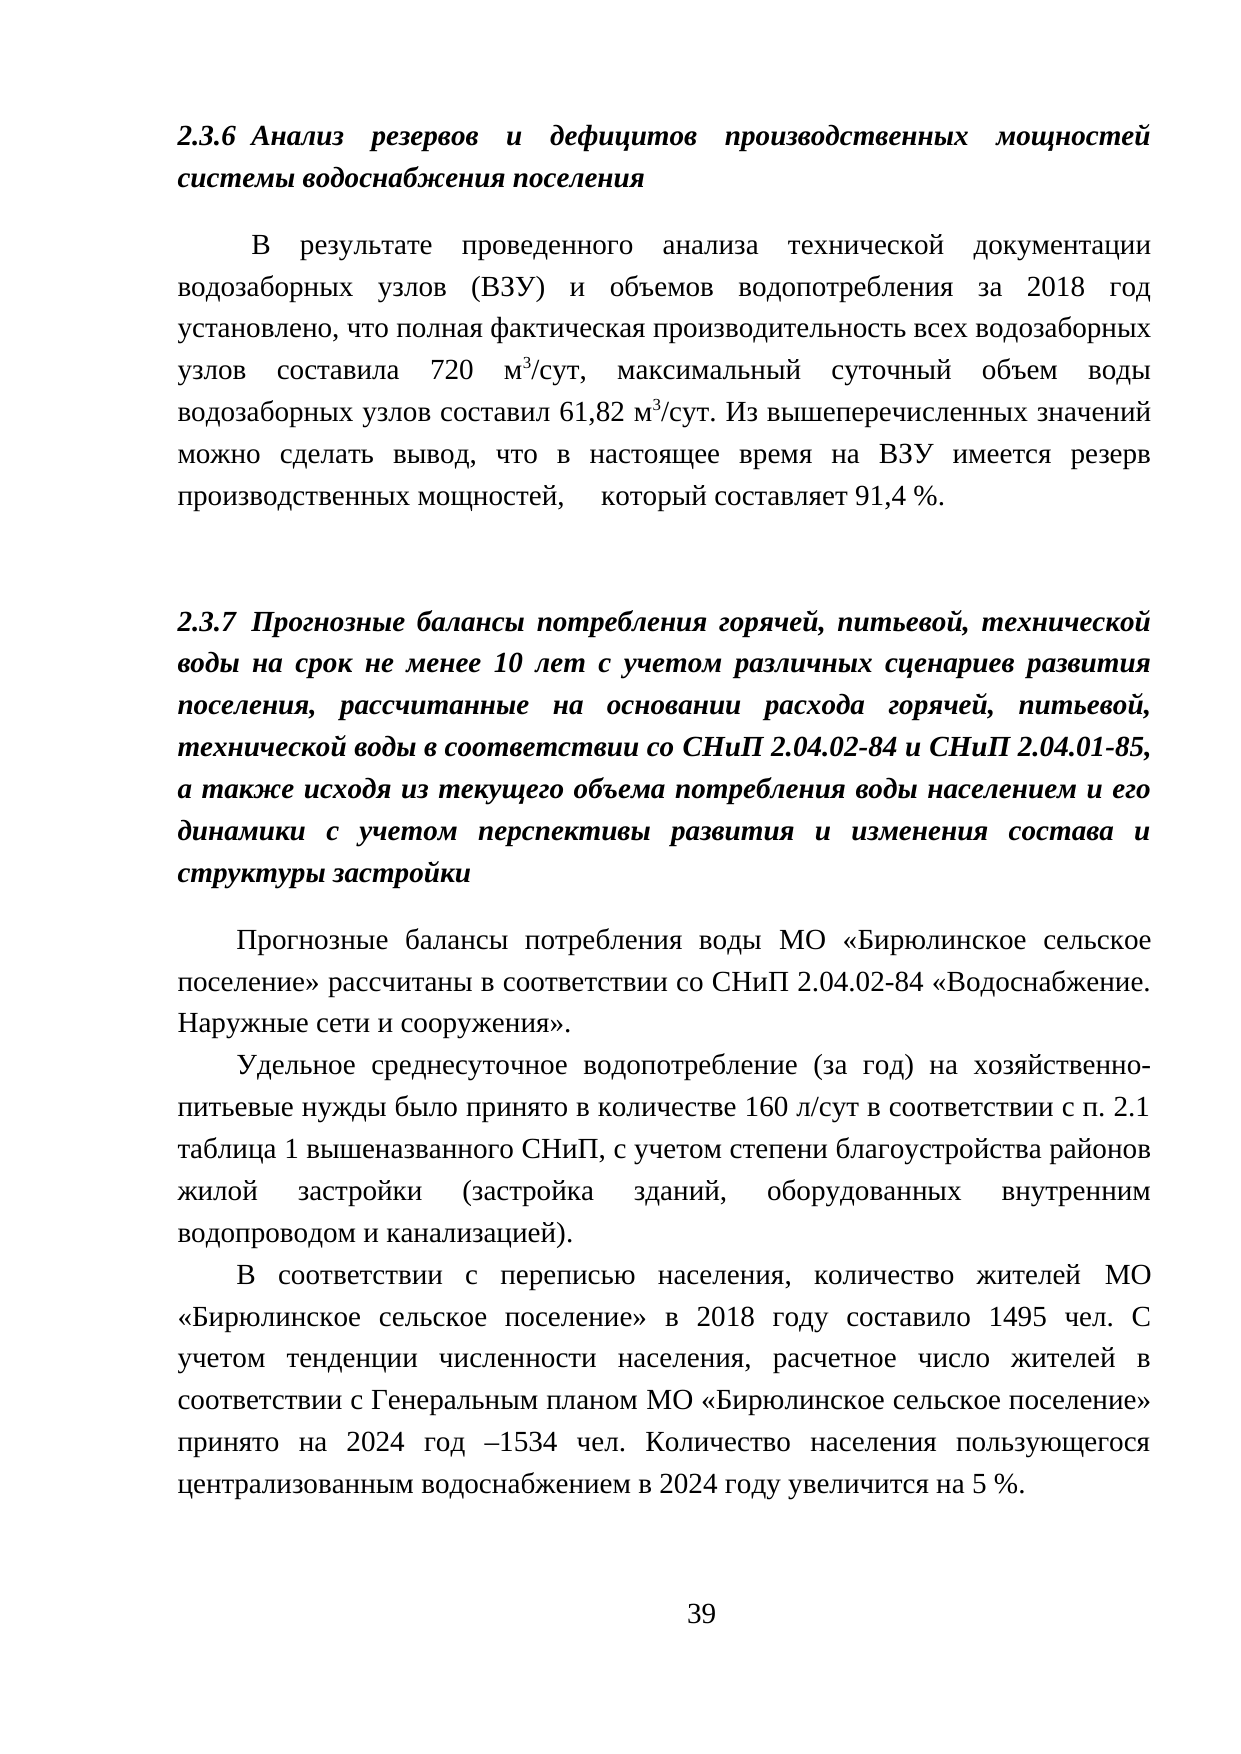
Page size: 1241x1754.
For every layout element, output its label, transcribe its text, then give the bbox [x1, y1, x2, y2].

text В соответствии с переписью населения, количество жителей МО «Бирюлинское сельское поселение» в 2018 году составило 1495 чел. С учетом тенденции численности населения, расчетное число жителей в соответствии с Генеральным планом МО «Бирюлинское сельское поселение» принято на 2024 год –1534 чел. Количество населения пользующегося централизованным водоснабжением в 2024 году увеличится на 5 %. [177, 1257, 1152, 1500]
subtitle Прогнозные балансы потребления горячей, питьевой, технической воды на срок не менее 10 лет с учетом различных сценариев развития поселения, рассчитанные на основании расхода горячей, питьевой, технической воды в соответствии со СНиП 2.04.02-84 и СНиП 2.04.01-85, а также исходя из текущего объема потребления воды населением и его динамики с учетом перспективы развития и изменения состава и структуры застройки [177, 604, 1152, 888]
text Удельное среднесуточное водопотребление (за год) на хозяйственно-питьевые нужды было принято в количестве 160 л/сут в соответствии с п. 2.1 таблица 1 вышеназванного СНиП, с учетом степени благоустройства районов жилой застройки (застройка зданий, оборудованных внутренним водопроводом и канализацией). [177, 1047, 1152, 1248]
subtitle Анализ резервов и дефицитов производственных мощностей системы водоснабжения поселения [177, 118, 1152, 193]
text Прогнозные балансы потребления воды МО «Бирюлинское сельское поселение» рассчитаны в соответствии со СНиП 2.04.02-84 «Водоснабжение. Наружные сети и сооружения». [177, 922, 1152, 1039]
text В результате проведенного анализа технической документации водозаборных узлов (ВЗУ) и объемов водопотребления за 2018 год установлено, что полная фактическая производительность всех водозаборных узлов составила 720 м3/сут, максимальный суточный объем воды водозаборных узлов составил 61,82 м3/сут. Из вышеперечисленных значений можно сделать вывод, что в настоящее время на ВЗУ имеется резерв производственных мощностей, который составляет 91,4 %. [177, 227, 1152, 512]
